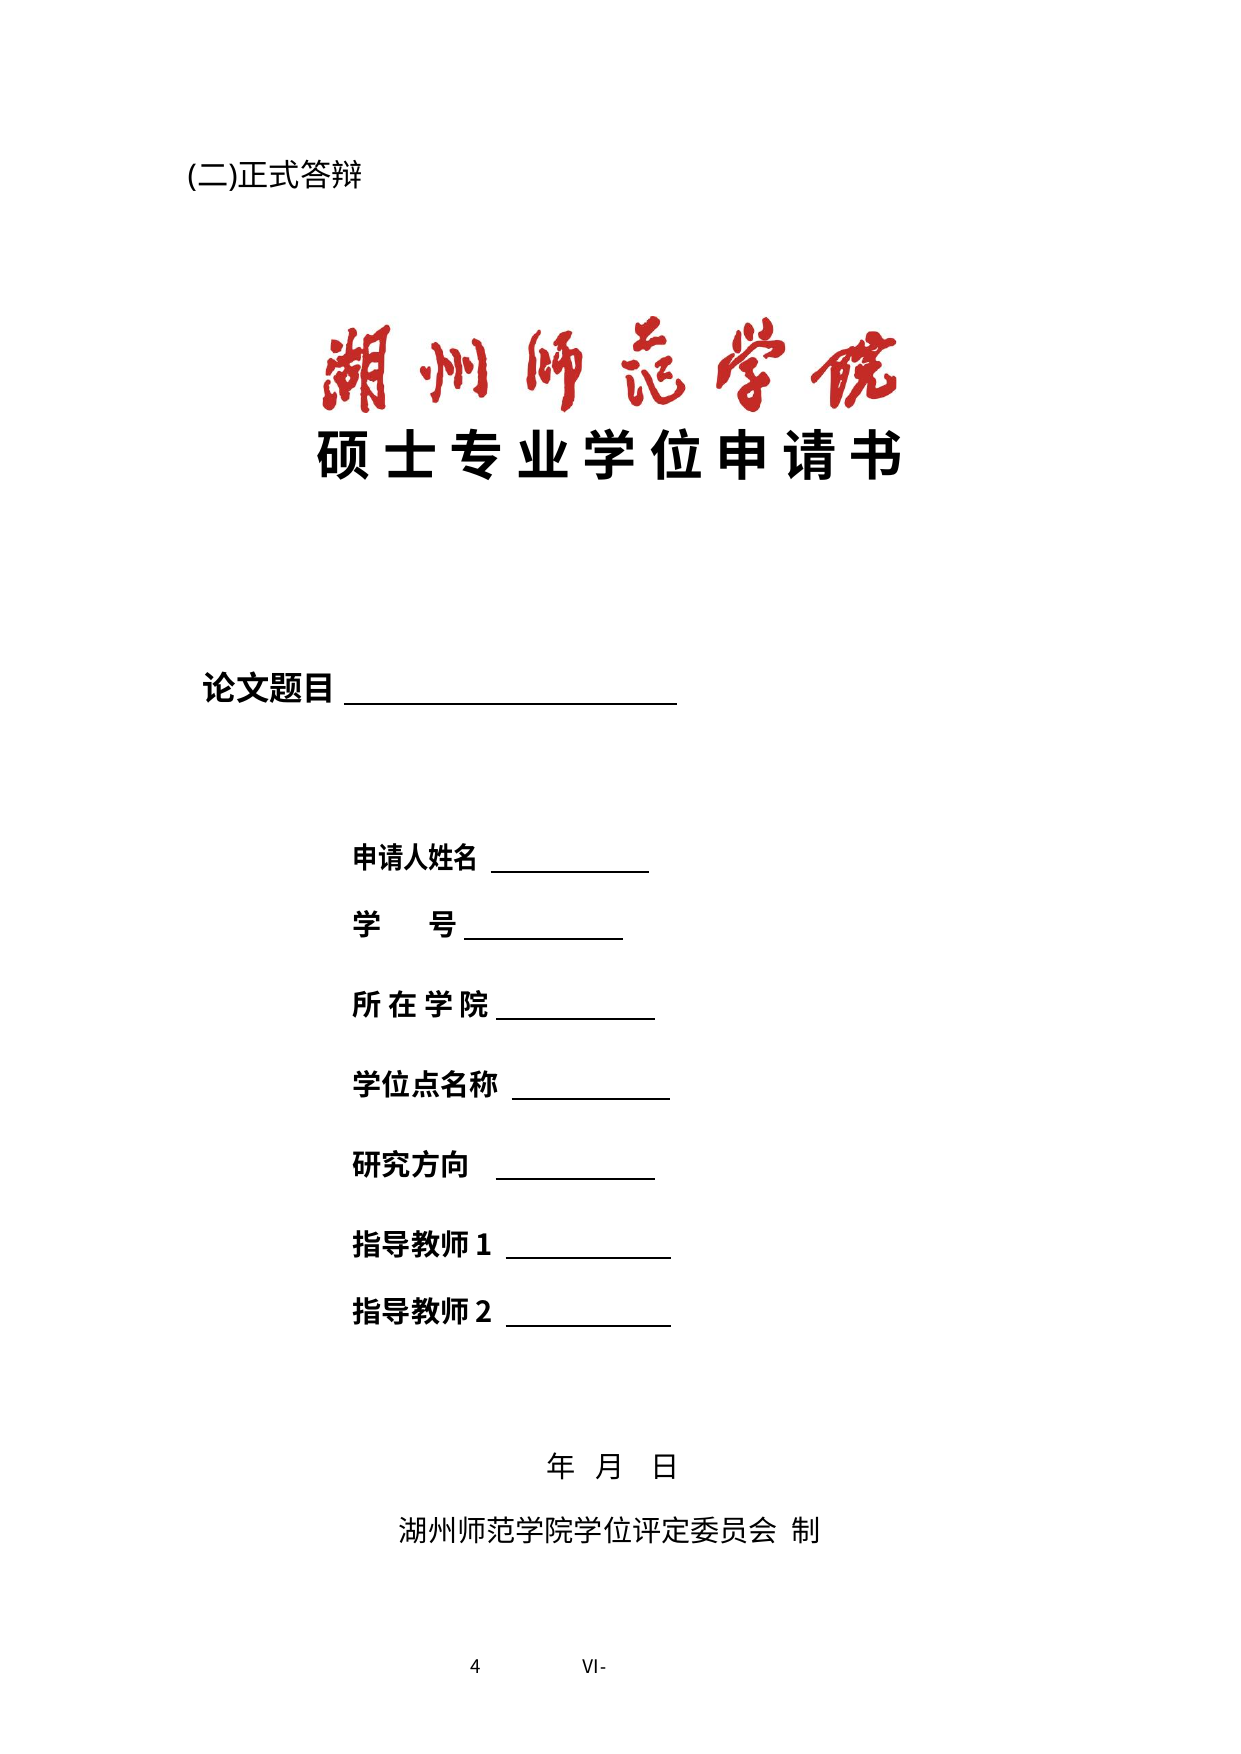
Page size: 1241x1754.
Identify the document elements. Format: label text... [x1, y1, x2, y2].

text (二)正式答辩 [187, 150, 1053, 195]
picture [322, 316, 897, 413]
